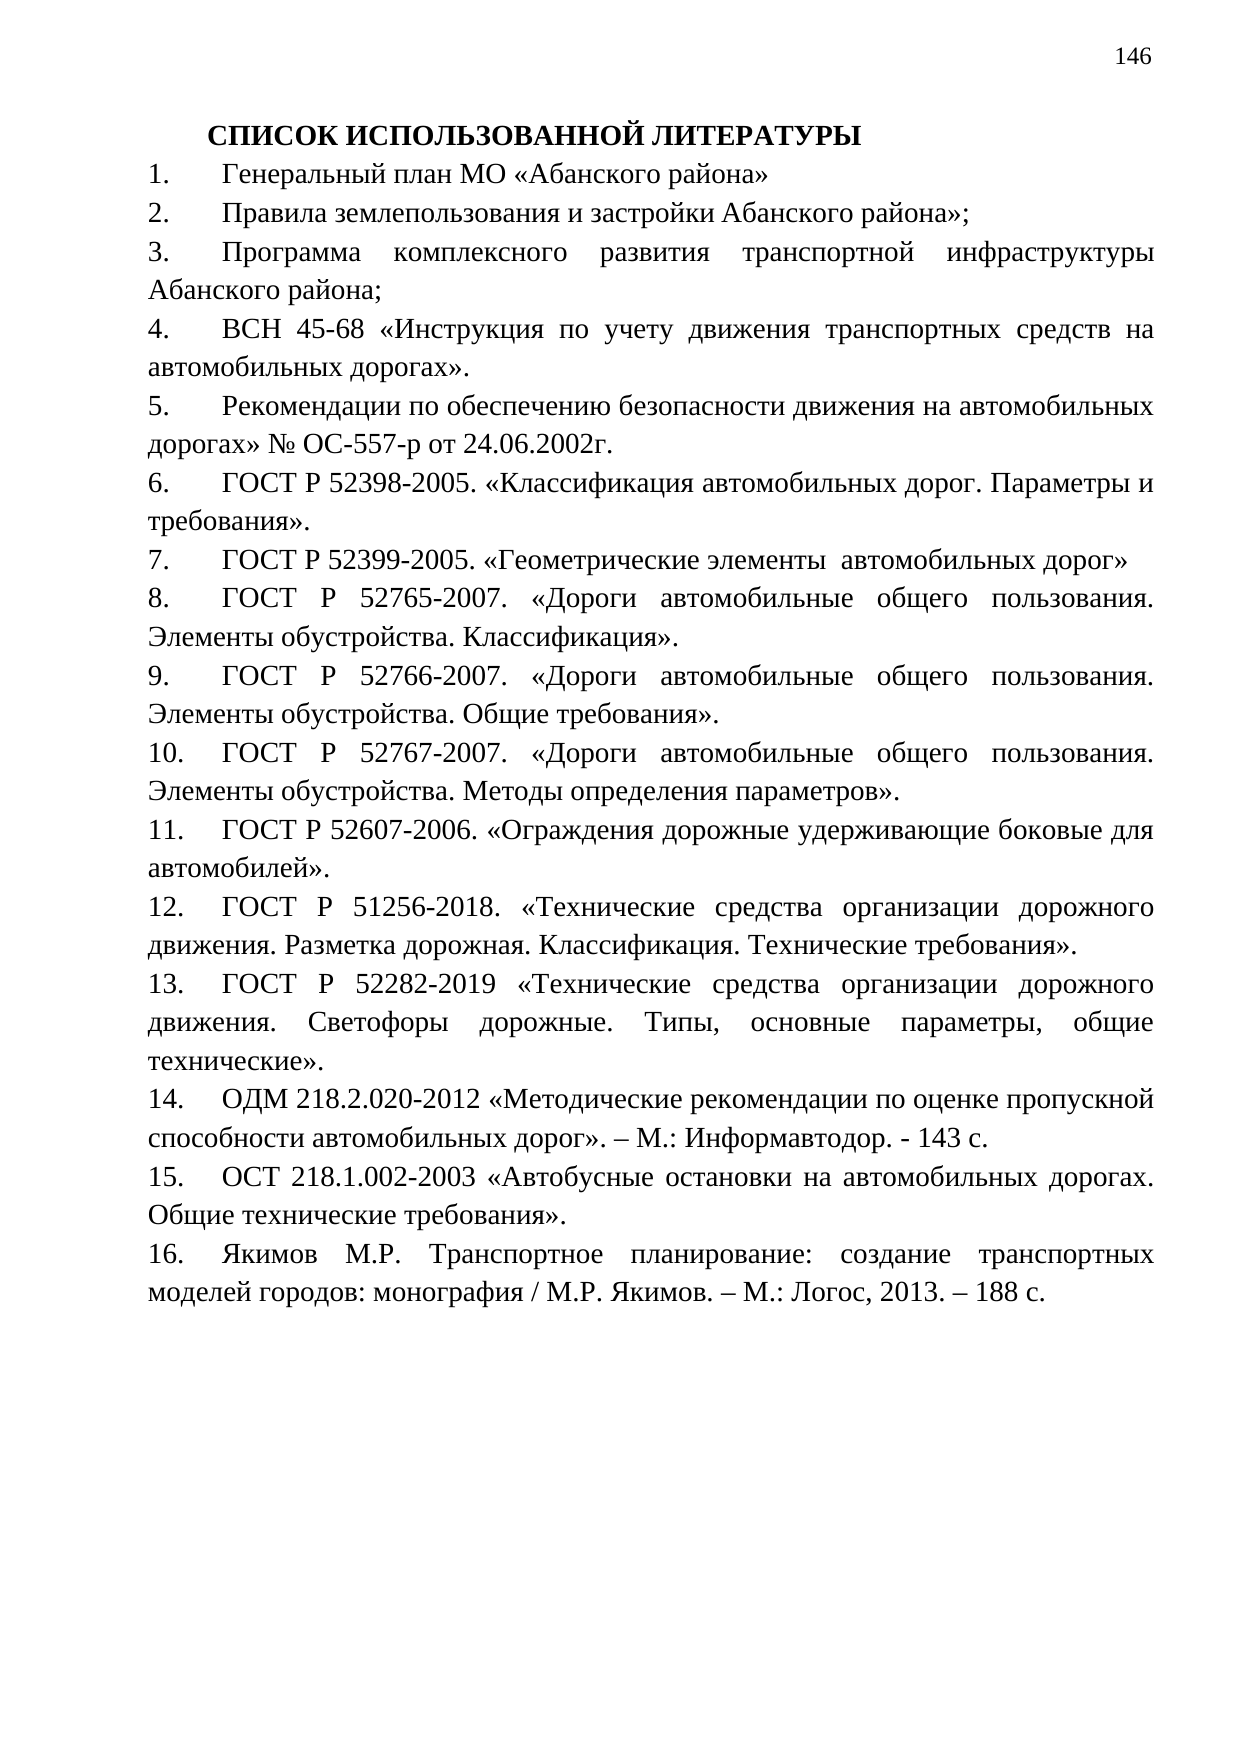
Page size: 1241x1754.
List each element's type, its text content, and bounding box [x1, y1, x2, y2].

subtitle Правила землепользования и застройки Абанского района»; [148, 195, 1155, 229]
subtitle Рекомендации по обеспечению безопасности движения на автомобильных дорогах» № ОС-557-р от 24.06.2002г. [148, 388, 1155, 460]
subtitle ВСН 45-68 «Инструкция по учету движения транспортных средств на автомобильных дорогах». [148, 311, 1155, 383]
subtitle ГОСТ Р 52765-2007. «Дороги автомобильные общего пользования. Элементы обустройства. Классификация». [148, 581, 1155, 653]
subtitle ГОСТ Р 52398-2005. «Классификация автомобильных дорог. Параметры и требования». [148, 465, 1155, 537]
subtitle ГОСТ Р 52766-2007. «Дороги автомобильные общего пользования. Элементы обустройства. Общие требования». [148, 658, 1155, 730]
subtitle ГОСТ Р 52282-2019 «Технические средства организации дорожного движения. Светофоры дорожные. Типы, основные параметры, общие технические». [148, 966, 1155, 1077]
subtitle ГОСТ Р 51256-2018. «Технические средства организации дорожного движения. Разметка дорожная. Классификация. Технические требования». [148, 889, 1155, 961]
subtitle Якимов М.Р. Транспортное планирование: создание транспортных моделей городов: монография / М.Р. Якимов. – М.: Логос, 2013. – 188 с. [148, 1236, 1155, 1308]
subtitle ОСТ 218.1.002-2003 «Автобусные остановки на автомобильных дорогах. Общие технические требования». [148, 1159, 1155, 1231]
subtitle ОДМ 218.2.020-2012 «Методические рекомендации по оценке пропускной способности автомобильных дорог». – М.: Информавтодор. - 143 с. [148, 1082, 1155, 1154]
subtitle СПИСОК ИСПОЛЬЗОВАННОЙ ЛИТЕРАТУРЫ [148, 118, 1155, 152]
subtitle ГОСТ Р 52607-2006. «Ограждения дорожные удерживающие боковые для автомобилей». [148, 812, 1155, 884]
subtitle ГОСТ Р 52399-2005. «Геометрические элементы автомобильных дорог» [148, 542, 1155, 576]
subtitle ГОСТ Р 52767-2007. «Дороги автомобильные общего пользования. Элементы обустройства. Методы определения параметров». [148, 735, 1155, 807]
subtitle Программа комплексного развития транспортной инфраструктуры Абанского района; [148, 234, 1155, 306]
subtitle Генеральный план МО «Абанского района» [148, 157, 1155, 190]
